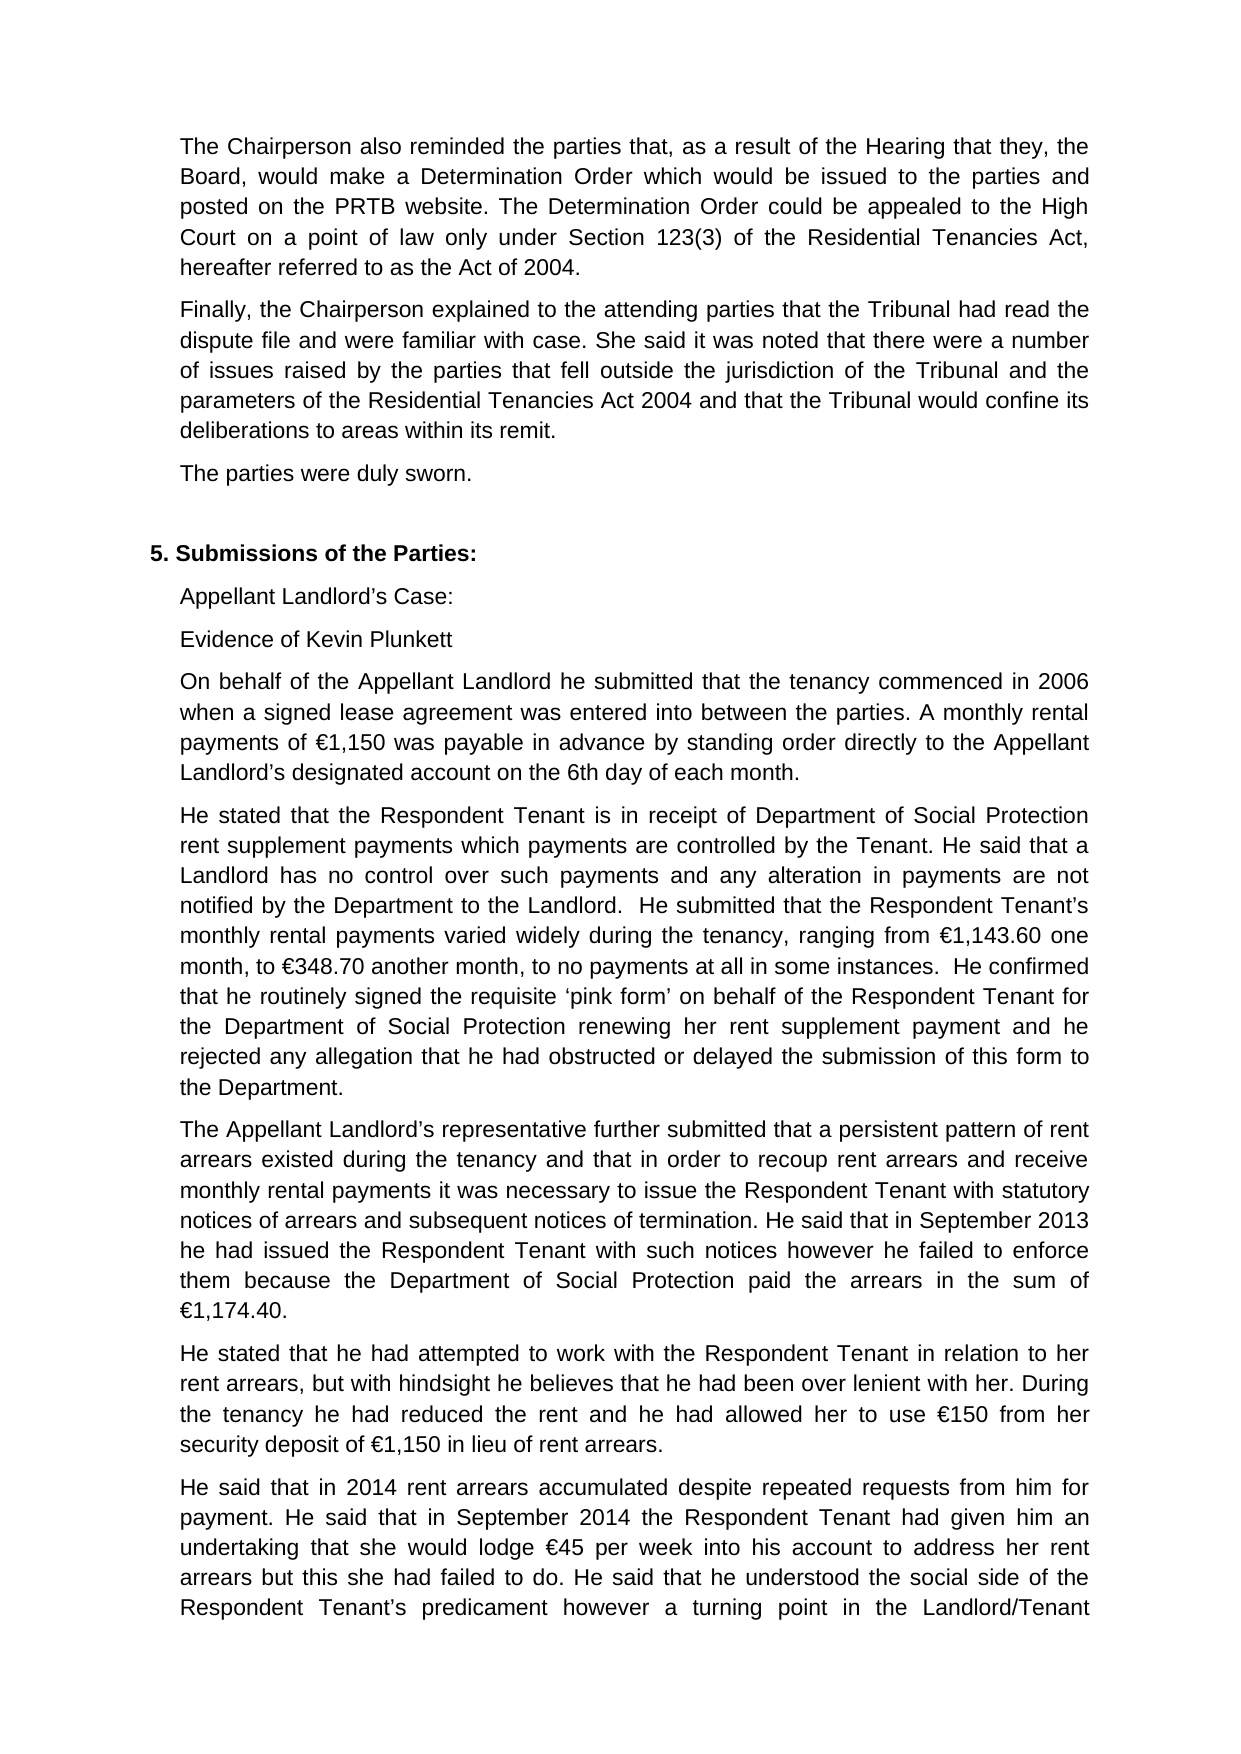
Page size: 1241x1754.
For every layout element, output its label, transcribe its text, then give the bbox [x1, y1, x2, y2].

text The Chairperson also reminded the parties that, as a result of the Hearing that they, the Board, would make a Determination Order which would be issued to the parties and posted on the PRTB website. The Determination Order could be appealed to the High Court on a point of law only under Section 123(3) of the Residential Tenancies Act, hereafter referred to as the Act of 2004. [179, 133, 1090, 280]
text Evidence of Kevin Plunkett [179, 626, 1090, 652]
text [179, 1473, 1090, 1621]
text The parties were duly sworn. [179, 460, 1090, 486]
text Finally, the Chairperson explained to the attending parties that the Tribunal had read the dispute file and were familiar with case. She said it was noted that there were a number of issues raised by the parties that fell outside the jurisdiction of the Tribunal and the parameters of the Residential Tenancies Act 2004 and that the Tribunal would confine its deliberations to areas within its remit. [179, 296, 1090, 444]
text Appellant Landlord’s Case: [179, 583, 1090, 609]
text He stated that the Respondent Tenant is in receipt of Department of Social Protection rent supplement payments which payments are controlled by the Tenant. He said that a Landlord has no control over such payments and any alteration in payments are not notified by the Department to the Landlord. He submitted that the Respondent Tenant’s monthly rental payments varied widely during the tenancy, ranging from €1,143.60 one month, to €348.70 another month, to no payments at all in some instances. He confirmed that he routinely signed the requisite ‘pink form’ on behalf of the Respondent Tenant for the Department of Social Protection renewing her rent supplement payment and he rejected any allegation that he had obstructed or delayed the submission of this form to the Department. [179, 802, 1090, 1100]
text On behalf of the Appellant Landlord he submitted that the tenancy commenced in 2006 when a signed lease agreement was entered into between the parties. A monthly rental payments of €1,150 was payable in advance by standing order directly to the Appellant Landlord’s designated account on the 6th day of each month. [179, 668, 1090, 785]
text The Appellant Landlord’s representative further submitted that a persistent pattern of rent arrears existed during the tenancy and that in order to recoup rent arrears and receive monthly rental payments it was necessary to issue the Respondent Tenant with statutory notices of arrears and subsequent notices of termination. He said that in September 2013 he had issued the Respondent Tenant with such notices however he failed to enforce them because the Department of Social Protection paid the arrears in the sum of €1,174.40. [179, 1116, 1090, 1324]
text He stated that he had attempted to work with the Respondent Tenant in relation to her rent arrears, but with hindsight he believes that he had been over lenient with her. During the tenancy he had reduced the rent and he had allowed her to use €150 from her security deposit of €1,150 in lieu of rent arrears. [179, 1340, 1090, 1457]
text 5. Submissions of the Parties: [150, 540, 1090, 567]
